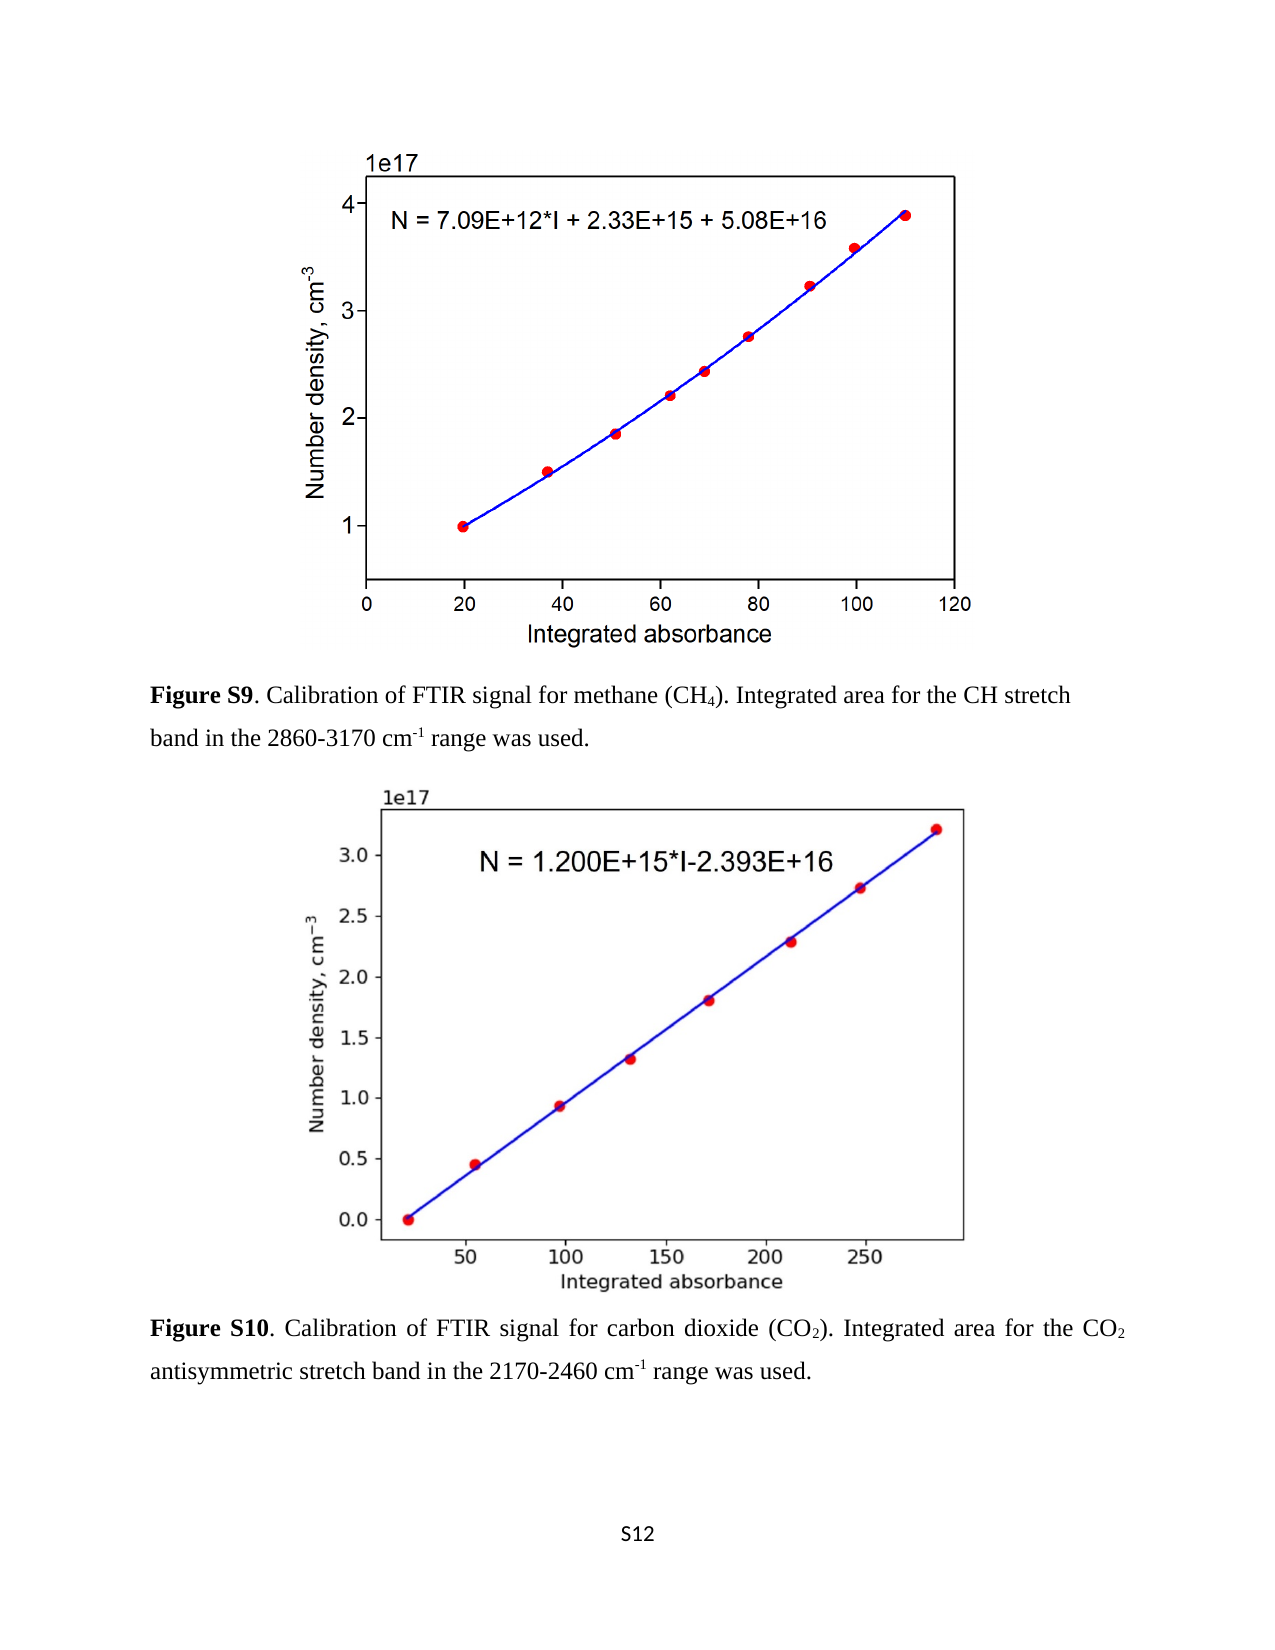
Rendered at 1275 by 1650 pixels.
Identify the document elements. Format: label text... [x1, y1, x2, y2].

text Figure S9. Calibration of FTIR signal for methane (CH4). Integrated area for the CH stretch band in the 2860-3170 cm-1 range was used. [150, 680, 1125, 752]
picture [300, 150, 976, 650]
text Figure S10. Calibration of FTIR signal for carbon dioxide (CO2). Integrated area for the CO2 antisymmetric stretch band in the 2170-2460 cm-1 range was used. [150, 1313, 1125, 1385]
picture [303, 783, 972, 1295]
